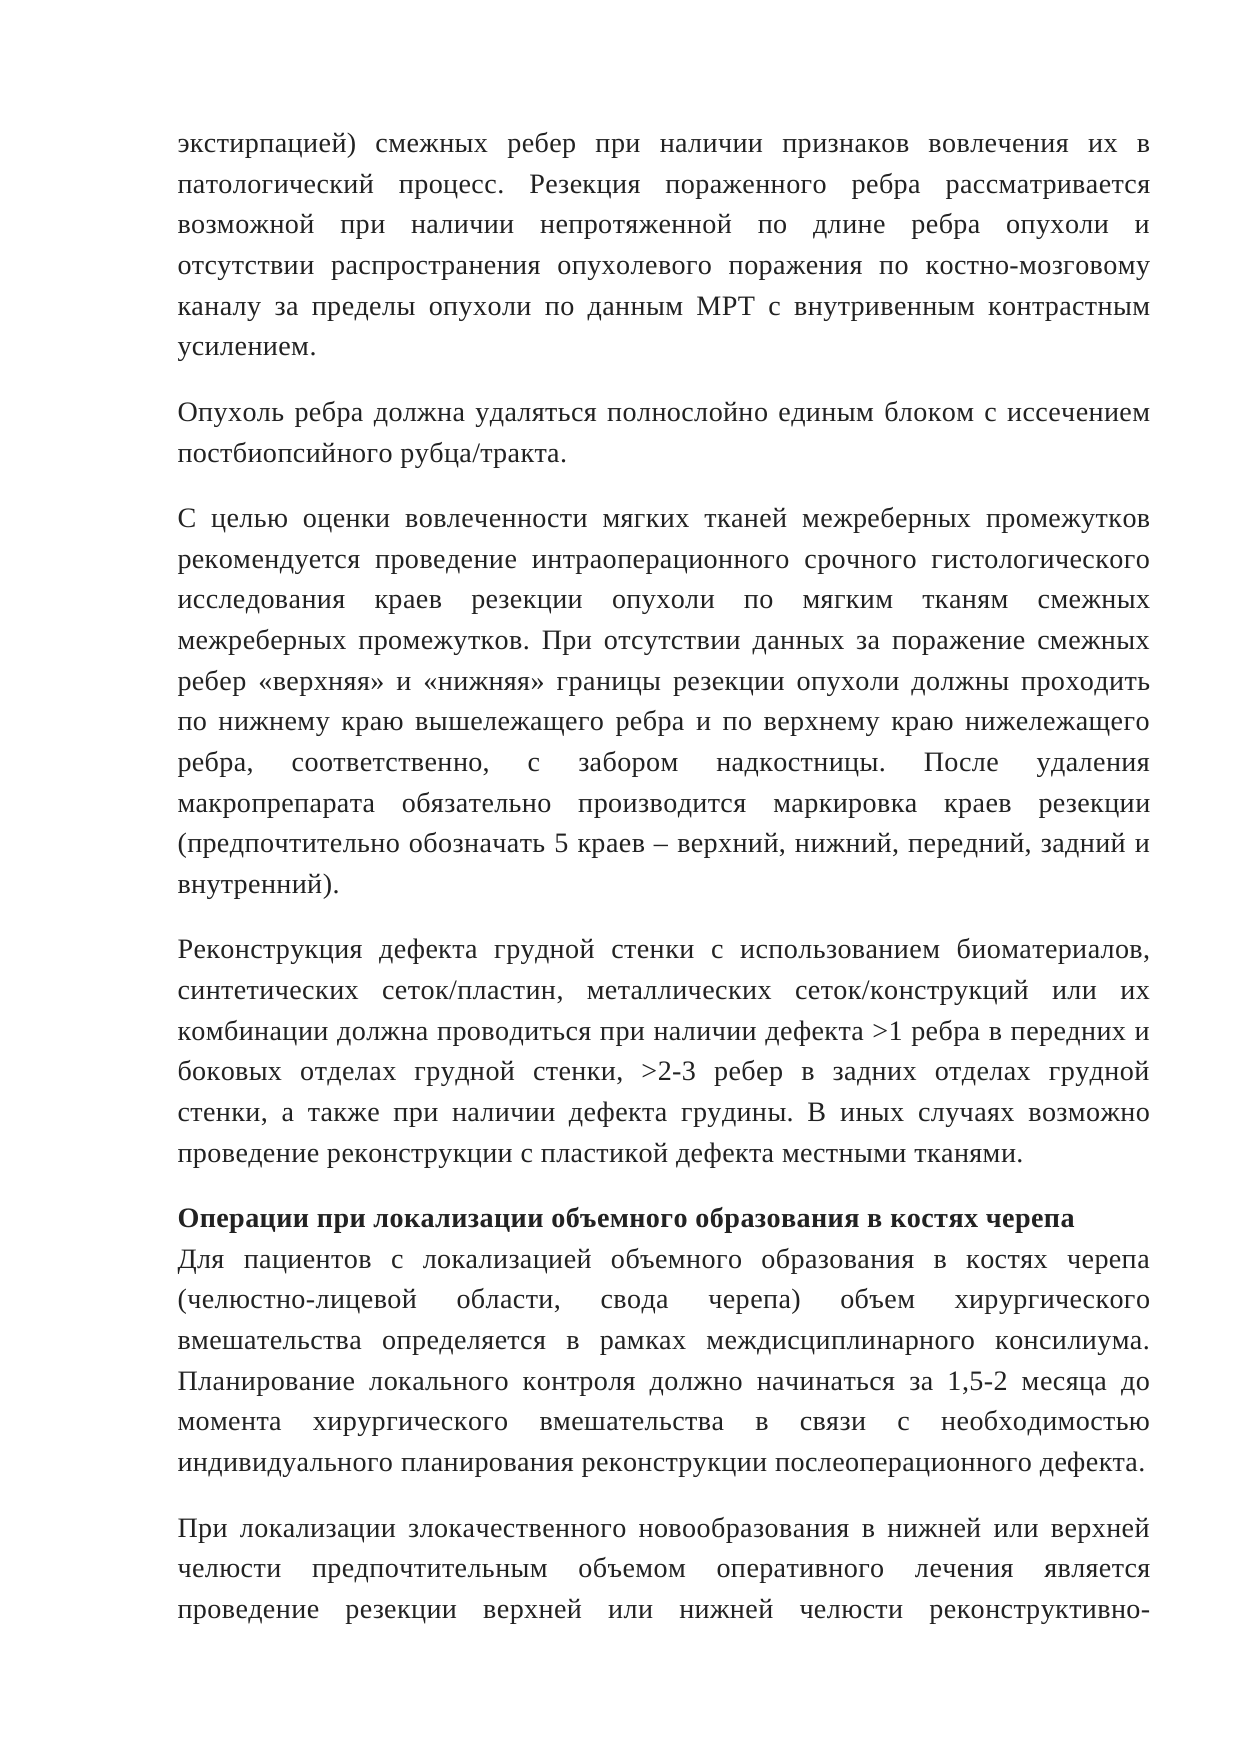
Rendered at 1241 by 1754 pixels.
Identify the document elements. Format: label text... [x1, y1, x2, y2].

text С целью оценки вовлеченности мягких тканей межреберных промежутков рекомендуется проведение интраоперационного срочного гистологического исследования краев резекции опухоли по мягким тканям смежных межреберных промежутков. При отсутствии данных за поражение смежных ребер «верхняя» и «нижняя» границы резекции опухоли должны проходить по нижнему краю вышележащего ребра и по верхнему краю нижележащего ребра, соответственно, с забором надкостницы. После удаления макропрепарата обязательно производится маркировка краев резекции (предпочтительно обозначать 5 краев – верхний, нижний, передний, задний и внутренний). [177, 493, 1152, 899]
text Опухоль ребра должна удаляться полнослойно единым блоком с иссечением постбиопсийного рубца/тракта. [177, 387, 1152, 468]
text Операции при локализации объемного образования в костях черепа [177, 1193, 1152, 1234]
text Реконструкция дефекта грудной стенки с использованием биоматериалов, синтетических сеток/пластин, металлических сеток/конструкций или их комбинации должна проводиться при наличии дефекта >1 ребра в передних и боковых отделах грудной стенки, >2-3 ребер в задних отделах грудной стенки, а также при наличии дефекта грудины. В иных случаях возможно проведение реконструкции с пластикой дефекта местными тканями. [177, 924, 1152, 1168]
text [177, 1502, 1152, 1624]
text Для пациентов с локализацией объемного образования в костях черепа (челюстно-лицевой области, свода черепа) объем хирургического вмешательства определяется в рамках междисциплинарного консилиума. Планирование локального контроля должно начинаться за 1,5-2 месяца до момента хирургического вмешательства в связи с необходимостью индивидуального планирования реконструкции послеоперационного дефекта. [177, 1234, 1152, 1477]
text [177, 118, 1152, 362]
